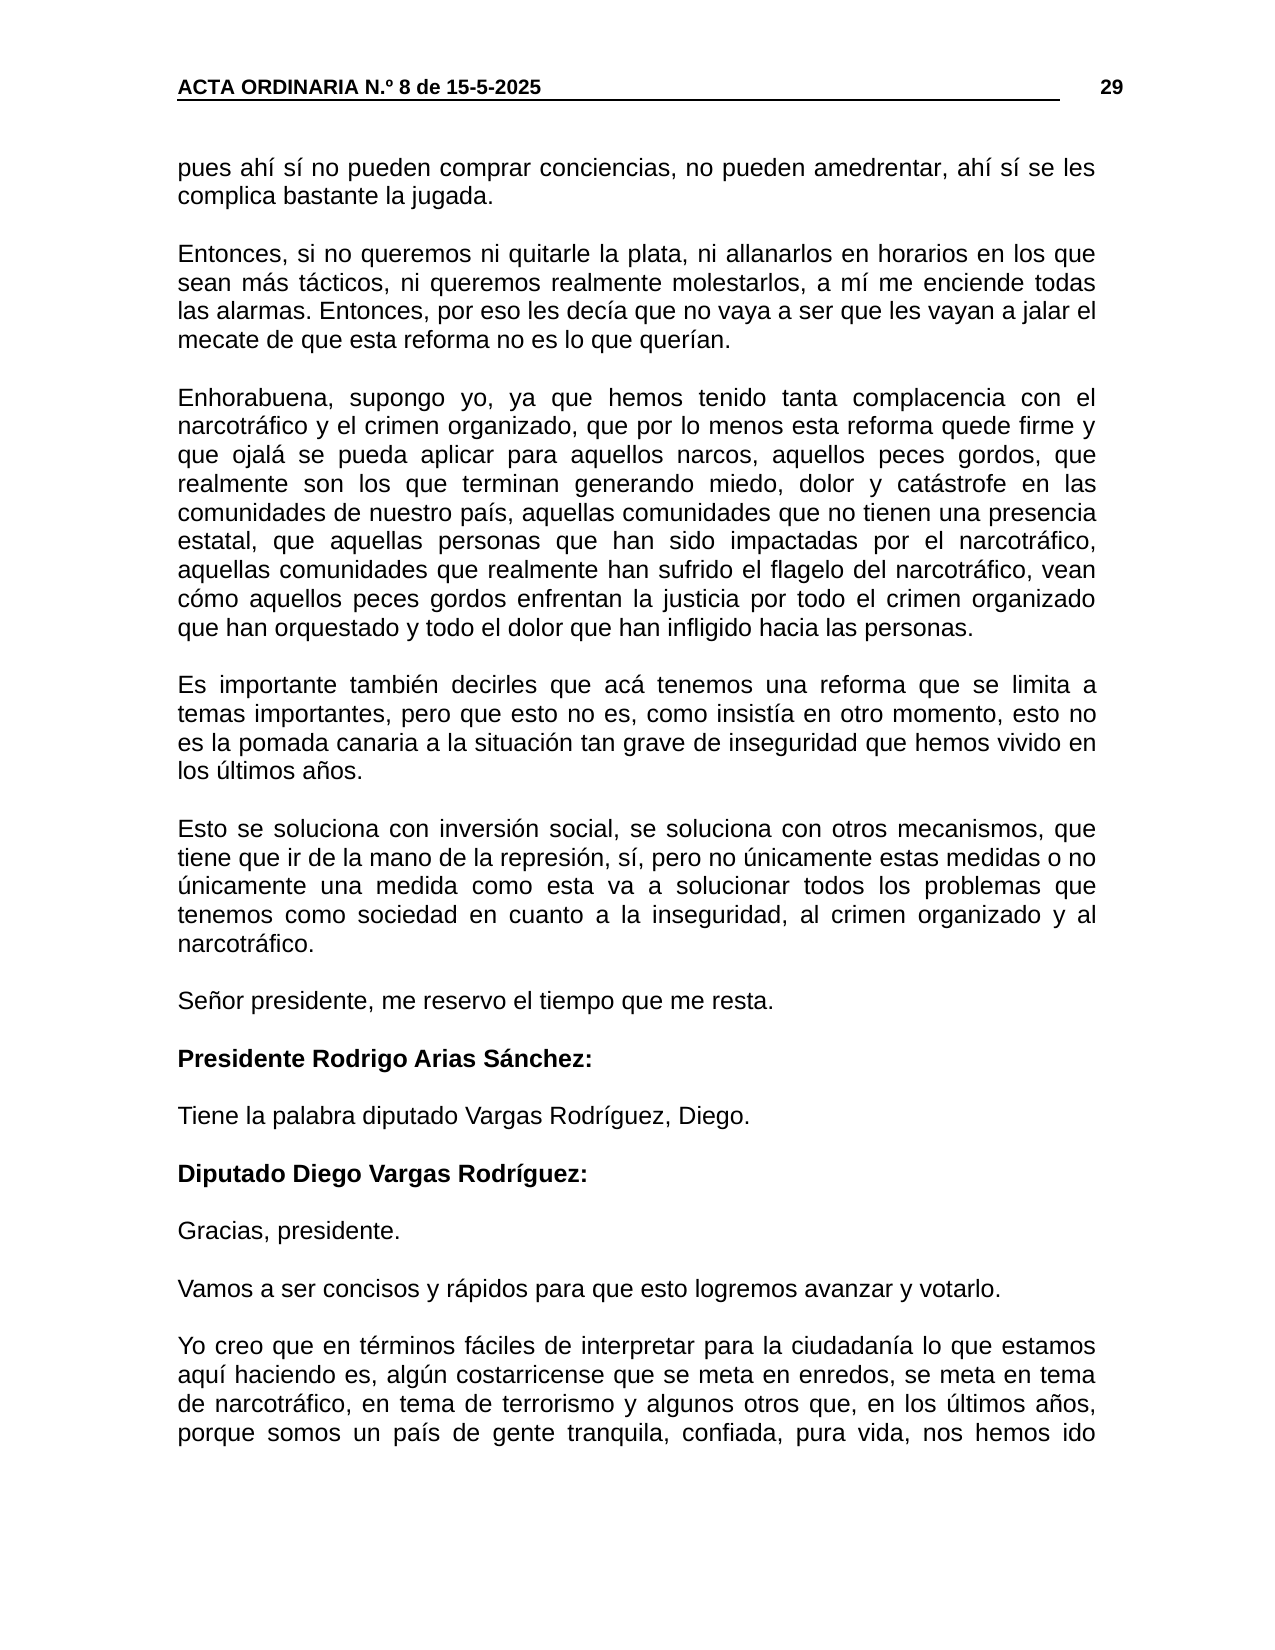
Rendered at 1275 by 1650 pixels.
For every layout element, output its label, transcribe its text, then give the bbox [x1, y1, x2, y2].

text Tiene la palabra diputado Vargas Rodríguez, Diego. [177, 1101, 1098, 1130]
text Enhorabuena, supongo yo, ya que hemos tenido tanta complacencia con el narcotráfico y el crimen organizado, que por lo menos esta reforma quede firme y que ojalá se pueda aplicar para aquellos narcos, aquellos peces gordos, que realmente son los que terminan generando miedo, dolor y catástrofe en las comunidades de nuestro país, aquellas comunidades que no tienen una presencia estatal, que aquellas personas que han sido impactadas por el narcotráfico, aquellas comunidades que realmente han sufrido el flagelo del narcotráfico, vean cómo aquellos peces gordos enfrentan la justicia por todo el crimen organizado que han orquestado y todo el dolor que han infligido hacia las personas. [177, 383, 1098, 641]
text Entonces, si no queremos ni quitarle la plata, ni allanarlos en horarios en los que sean más tácticos, ni queremos realmente molestarlos, a mí me enciende todas las alarmas. Entonces, por eso les decía que no vaya a ser que les vayan a jalar el mecate de que esta reforma no es lo que querían. [177, 239, 1098, 354]
text Señor presidente, me reservo el tiempo que me resta. [177, 986, 1098, 1015]
text Presidente Rodrigo Arias Sánchez: [177, 1044, 1098, 1073]
text Gracias, presidente. [177, 1216, 1098, 1245]
text Vamos a ser concisos y rápidos para que esto logremos avanzar y votarlo. [177, 1274, 1098, 1303]
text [177, 1331, 1098, 1446]
text Esto se soluciona con inversión social, se soluciona con otros mecanismos, que tiene que ir de la mano de la represión, sí, pero no únicamente estas medidas o no únicamente una medida como esta va a solucionar todos los problemas que tenemos como sociedad en cuanto a la inseguridad, al crimen organizado y al narcotráfico. [177, 814, 1098, 958]
text Diputado Diego Vargas Rodríguez: [177, 1159, 1098, 1188]
text Es importante también decirles que acá tenemos una reforma que se limita a temas importantes, pero que esto no es, como insistía en otro momento, esto no es la pomada canaria a la situación tan grave de inseguridad que hemos vivido en los últimos años. [177, 670, 1098, 785]
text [177, 153, 1098, 210]
